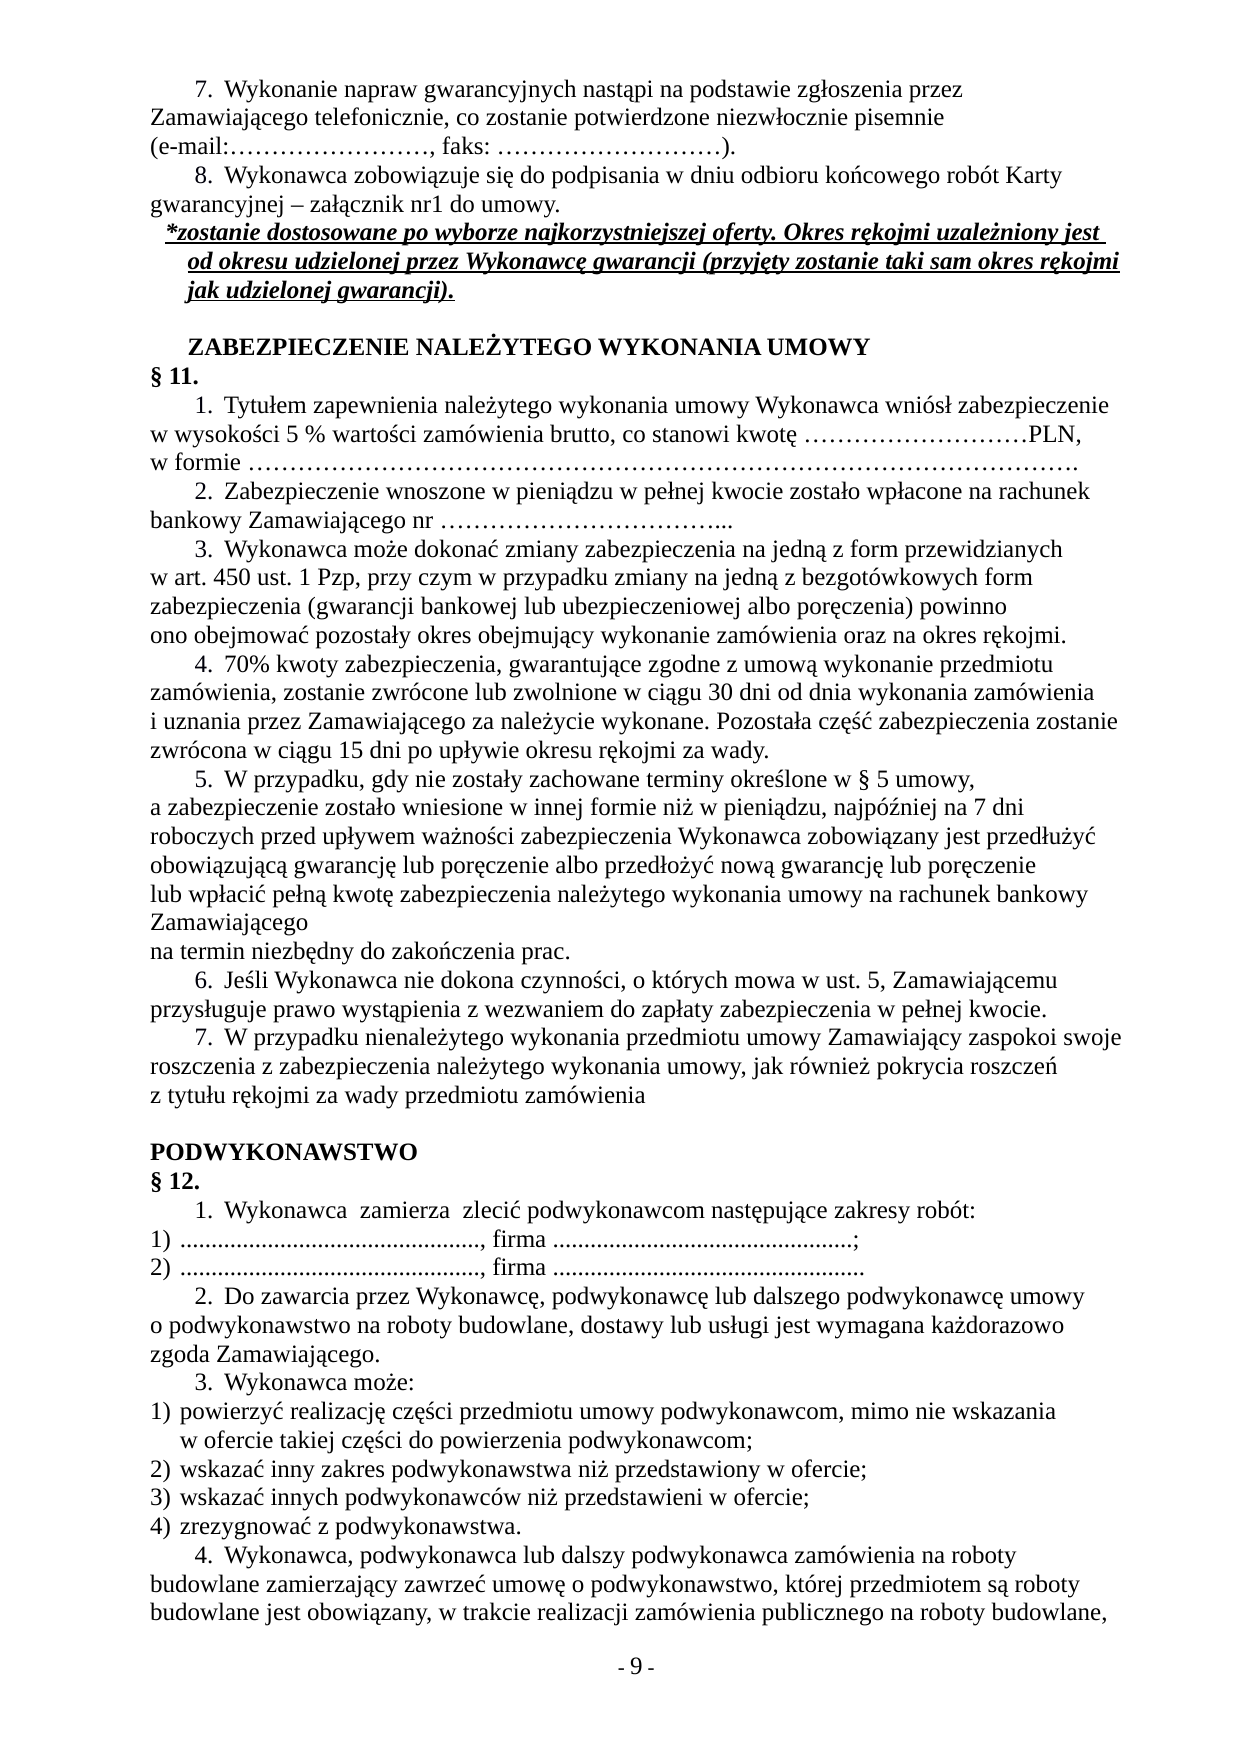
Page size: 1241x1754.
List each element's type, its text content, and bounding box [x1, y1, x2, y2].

list Jeśli Wykonawca nie dokona czynności, o których mowa w ust. 5, Zamawiającemu przysługuje prawo wystąpienia z wezwaniem do zapłaty zabezpieczenia w pełnej kwocie. [150, 965, 1122, 1022]
text PODWYKONAWSTWO [150, 1137, 1122, 1166]
list wskazać innych podwykonawców niż przedstawieni w ofercie; [150, 1482, 1122, 1511]
list 70% kwoty zabezpieczenia, gwarantujące zgodne z umową wykonanie przedmiotu zamówienia, zostanie zwrócone lub zwolnione w ciągu 30 dni od dnia wykonania zamówienia i uznania przez Zamawiającego za należycie wykonane. Pozostała część zabezpieczenia zostanie zwrócona w ciągu 15 dni po upływie okresu rękojmi za wady. [150, 649, 1122, 764]
list Wykonawca zamierza zlecić podwykonawcom następujące zakresy robót: [150, 1195, 1122, 1224]
list Do zawarcia przez Wykonawcę, podwykonawcę lub dalszego podwykonawcę umowy o podwykonawstwo na roboty budowlane, dostawy lub usługi jest wymagana każdorazowo zgoda Zamawiającego. [150, 1281, 1122, 1367]
list W przypadku, gdy nie zostały zachowane terminy określone w § 5 umowy, a zabezpieczenie zostało wniesione w innej formie niż w pieniądzu, najpóźniej na 7 dni roboczych przed upływem ważności zabezpieczenia Wykonawca zobowiązany jest przedłużyć obowiązującą gwarancję lub poręczenie albo przedłożyć nową gwarancję lub poręczenie lub wpłacić pełną kwotę zabezpieczenia należytego wykonania umowy na rachunek bankowy Zamawiającego na termin niezbędny do zakończenia prac. [150, 764, 1122, 965]
list Wykonawca może: [150, 1367, 1122, 1396]
text § 12. [150, 1166, 1122, 1195]
list W przypadku nienależytego wykonania przedmiotu umowy Zamawiający zaspokoi swoje roszczenia z zabezpieczenia należytego wykonania umowy, jak również pokrycia roszczeń z tytułu rękojmi za wady przedmiotu zamówienia [150, 1022, 1122, 1109]
list powierzyć realizację części przedmiotu umowy podwykonawcom, mimo nie wskazania w ofercie takiej części do powierzenia podwykonawcom; [150, 1396, 1122, 1454]
list ................................................, firma ................................................; [150, 1224, 1122, 1252]
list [150, 1540, 1122, 1626]
list ................................................, firma .................................................. [150, 1252, 1122, 1281]
list wskazać inny zakres podwykonawstwa niż przedstawiony w ofercie; [150, 1454, 1122, 1482]
text *zostanie dostosowane po wyborze najkorzystniejszej oferty. Okres rękojmi uzależniony jest od okresu udzielonej przez Wykonawcę gwarancji (przyjęty zostanie taki sam okres rękojmi jak udzielonej gwarancji). [165, 217, 1122, 304]
text § 11. [150, 361, 1122, 390]
list Wykonawca zobowiązuje się do podpisania w dniu odbioru końcowego robót Karty gwarancyjnej – załącznik nr1 do umowy. [150, 160, 1122, 217]
list Tytułem zapewnienia należytego wykonania umowy Wykonawca wniósł zabezpieczenie w wysokości 5 % wartości zamówienia brutto, co stanowi kwotę ………………………PLN, w formie ………………………………………………………………………………………. [150, 390, 1122, 476]
text ZABEZPIECZENIE NALEŻYTEGO WYKONANIA UMOWY [187, 332, 1122, 361]
list Zabezpieczenie wnoszone w pieniądzu w pełnej kwocie zostało wpłacone na rachunek bankowy Zamawiającego nr ……………………………... [150, 476, 1122, 534]
list zrezygnować z podwykonawstwa. [150, 1511, 1122, 1540]
list Wykonanie napraw gwarancyjnych nastąpi na podstawie zgłoszenia przez Zamawiającego telefonicznie, co zostanie potwierdzone niezwłocznie pisemnie (e-mail:……………………, faks: ………………………). [150, 74, 1122, 160]
list Wykonawca może dokonać zmiany zabezpieczenia na jedną z form przewidzianych w art. 450 ust. 1 Pzp, przy czym w przypadku zmiany na jedną z bezgotówkowych form zabezpieczenia (gwarancji bankowej lub ubezpieczeniowej albo poręczenia) powinno ono obejmować pozostały okres obejmujący wykonanie zamówienia oraz na okres rękojmi. [150, 534, 1122, 649]
